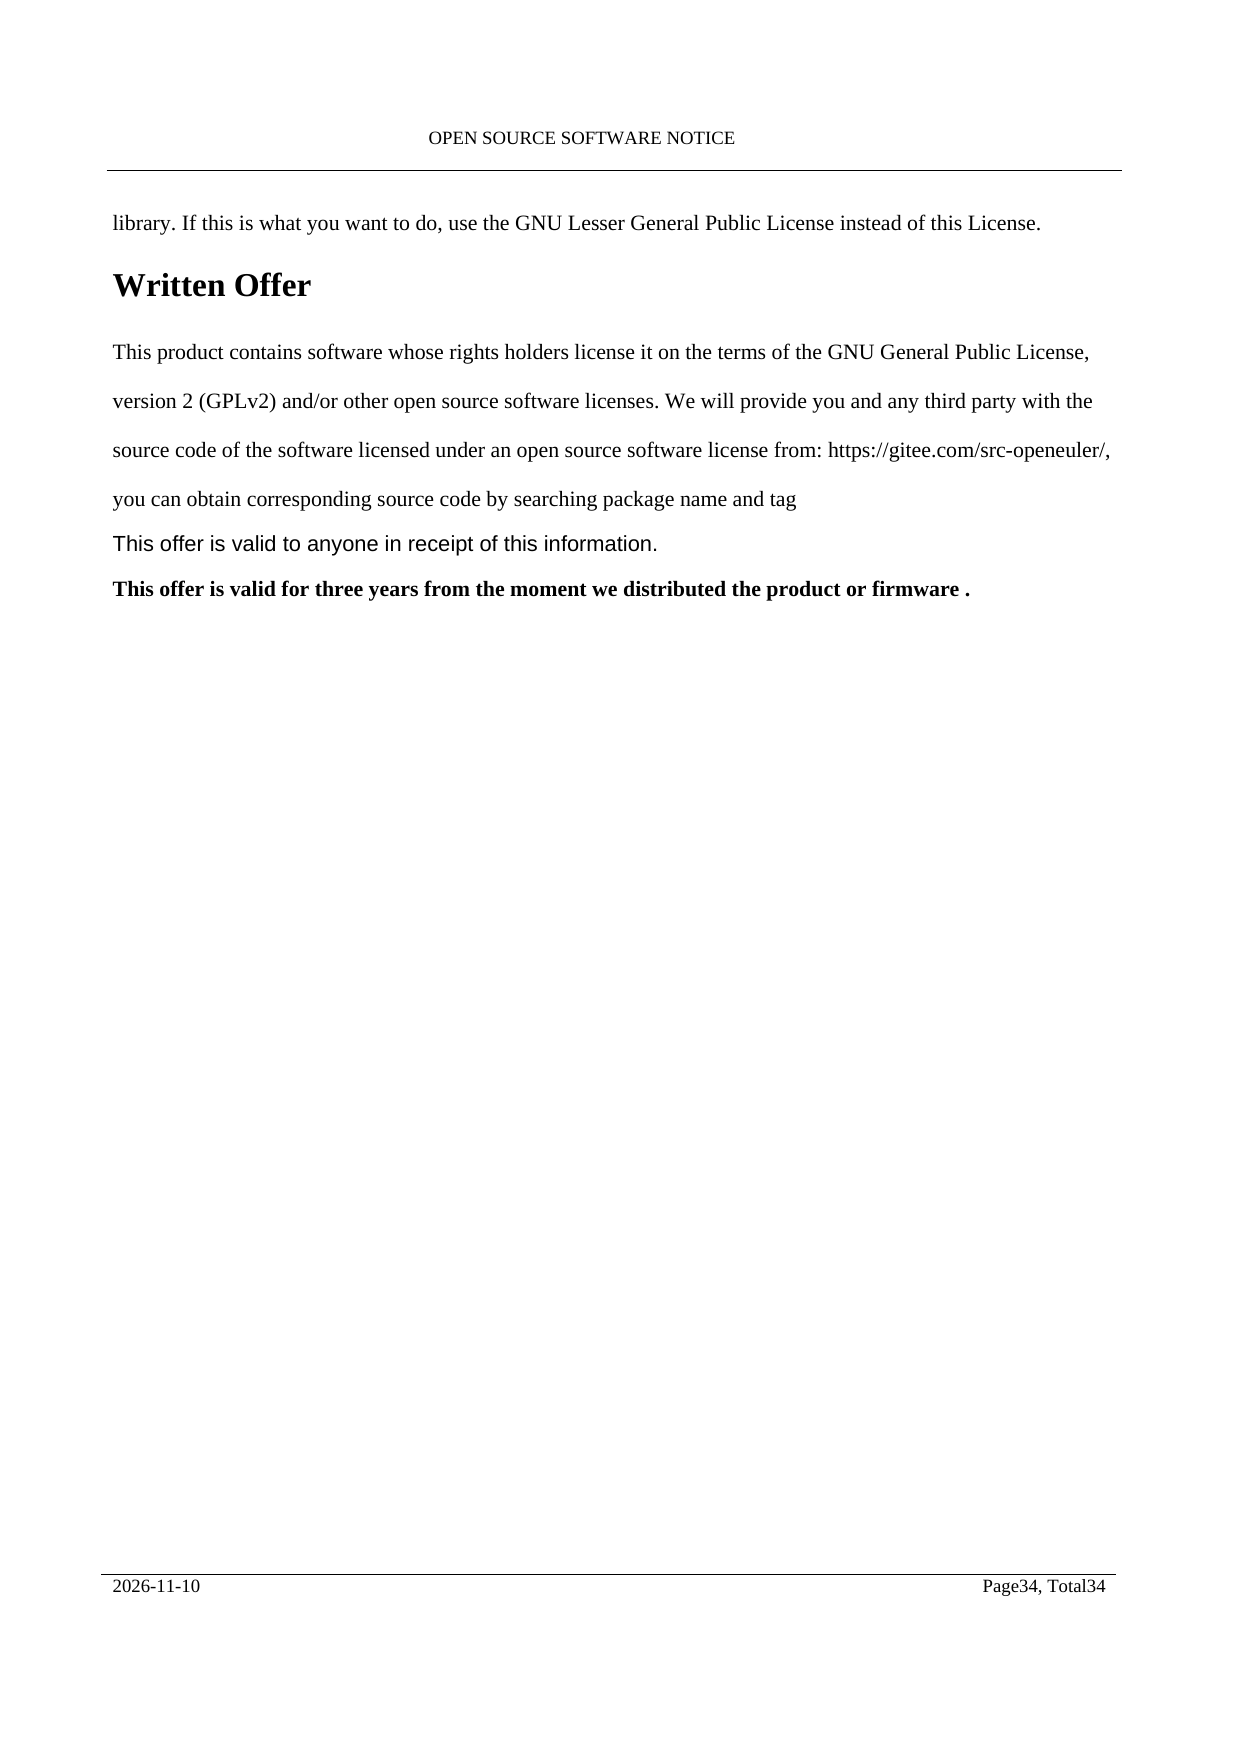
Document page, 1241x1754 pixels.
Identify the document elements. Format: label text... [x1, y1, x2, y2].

text Written Offer [112, 251, 1128, 316]
text This offer is valid for three years from the moment we distributed the product or firmware . [112, 572, 1128, 604]
text This offer is valid to anyone in receipt of this information. [112, 527, 1128, 559]
text This product contains software whose rights holders license it on the terms of the GNU General Public License, version 2 (GPLv2) and/or other open source software licenses. We will provide you and any third party with the source code of the software licensed under an open source software license from: https://gitee.com/src-openeuler/, you can obtain corresponding source code by searching package name and tag [112, 336, 1128, 514]
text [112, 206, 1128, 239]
